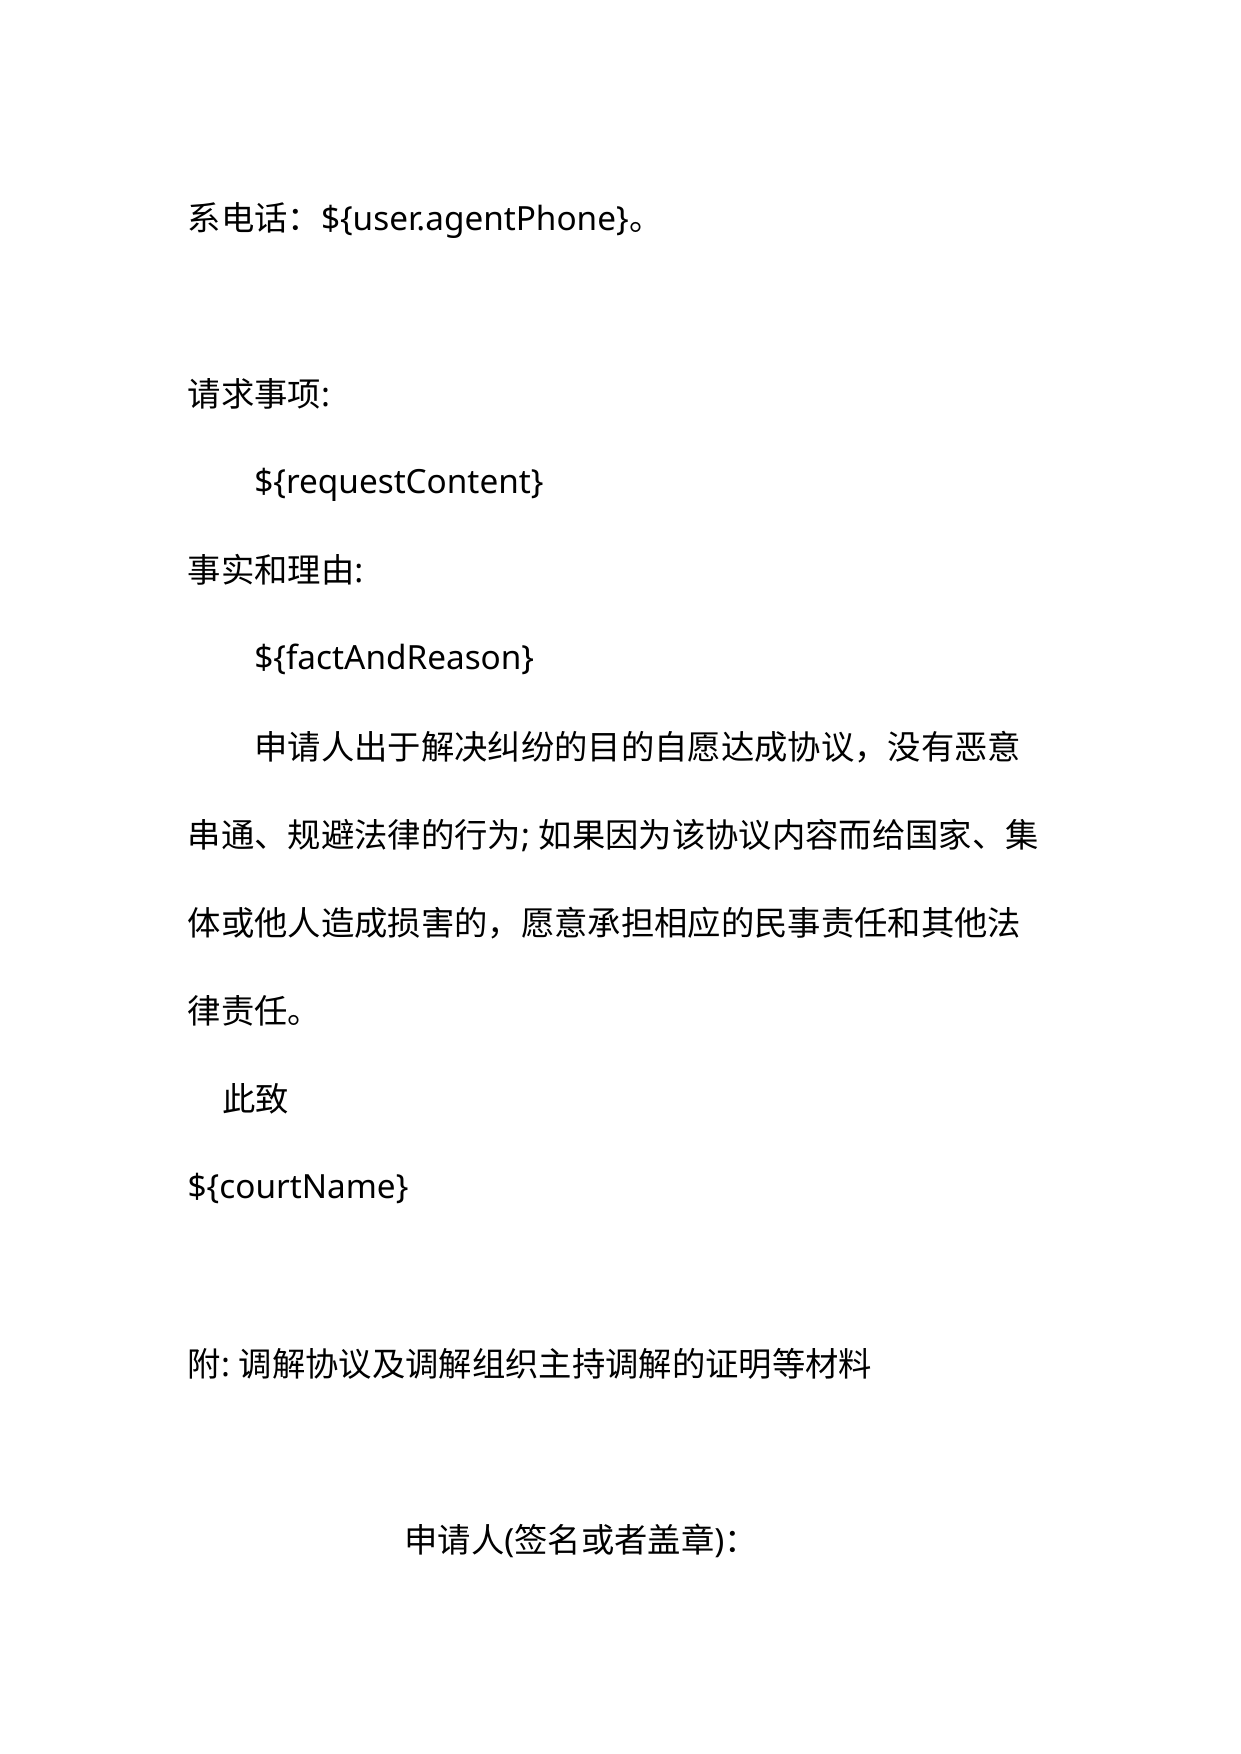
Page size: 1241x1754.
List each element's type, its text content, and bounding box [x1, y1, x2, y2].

text 申请人(签名或者盖章)： [187, 1494, 1053, 1582]
text 此致 [187, 1053, 1053, 1141]
text 事实和理由: [187, 524, 1053, 613]
text ${courtName} [187, 1141, 1053, 1229]
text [187, 172, 1053, 260]
text 申请人出于解决纠纷的目的自愿达成协议，没有恶意串通、规避法律的行为; 如果因为该协议内容而给国家、集体或他人造成损害的，愿意承担相应的民事责任和其他法律责任。 [187, 701, 1053, 1053]
text ${requestContent} [187, 436, 1053, 524]
text 请求事项: [187, 348, 1053, 436]
text ${factAndReason} [187, 613, 1053, 701]
text 附: 调解协议及调解组织主持调解的证明等材料 [187, 1318, 1053, 1406]
